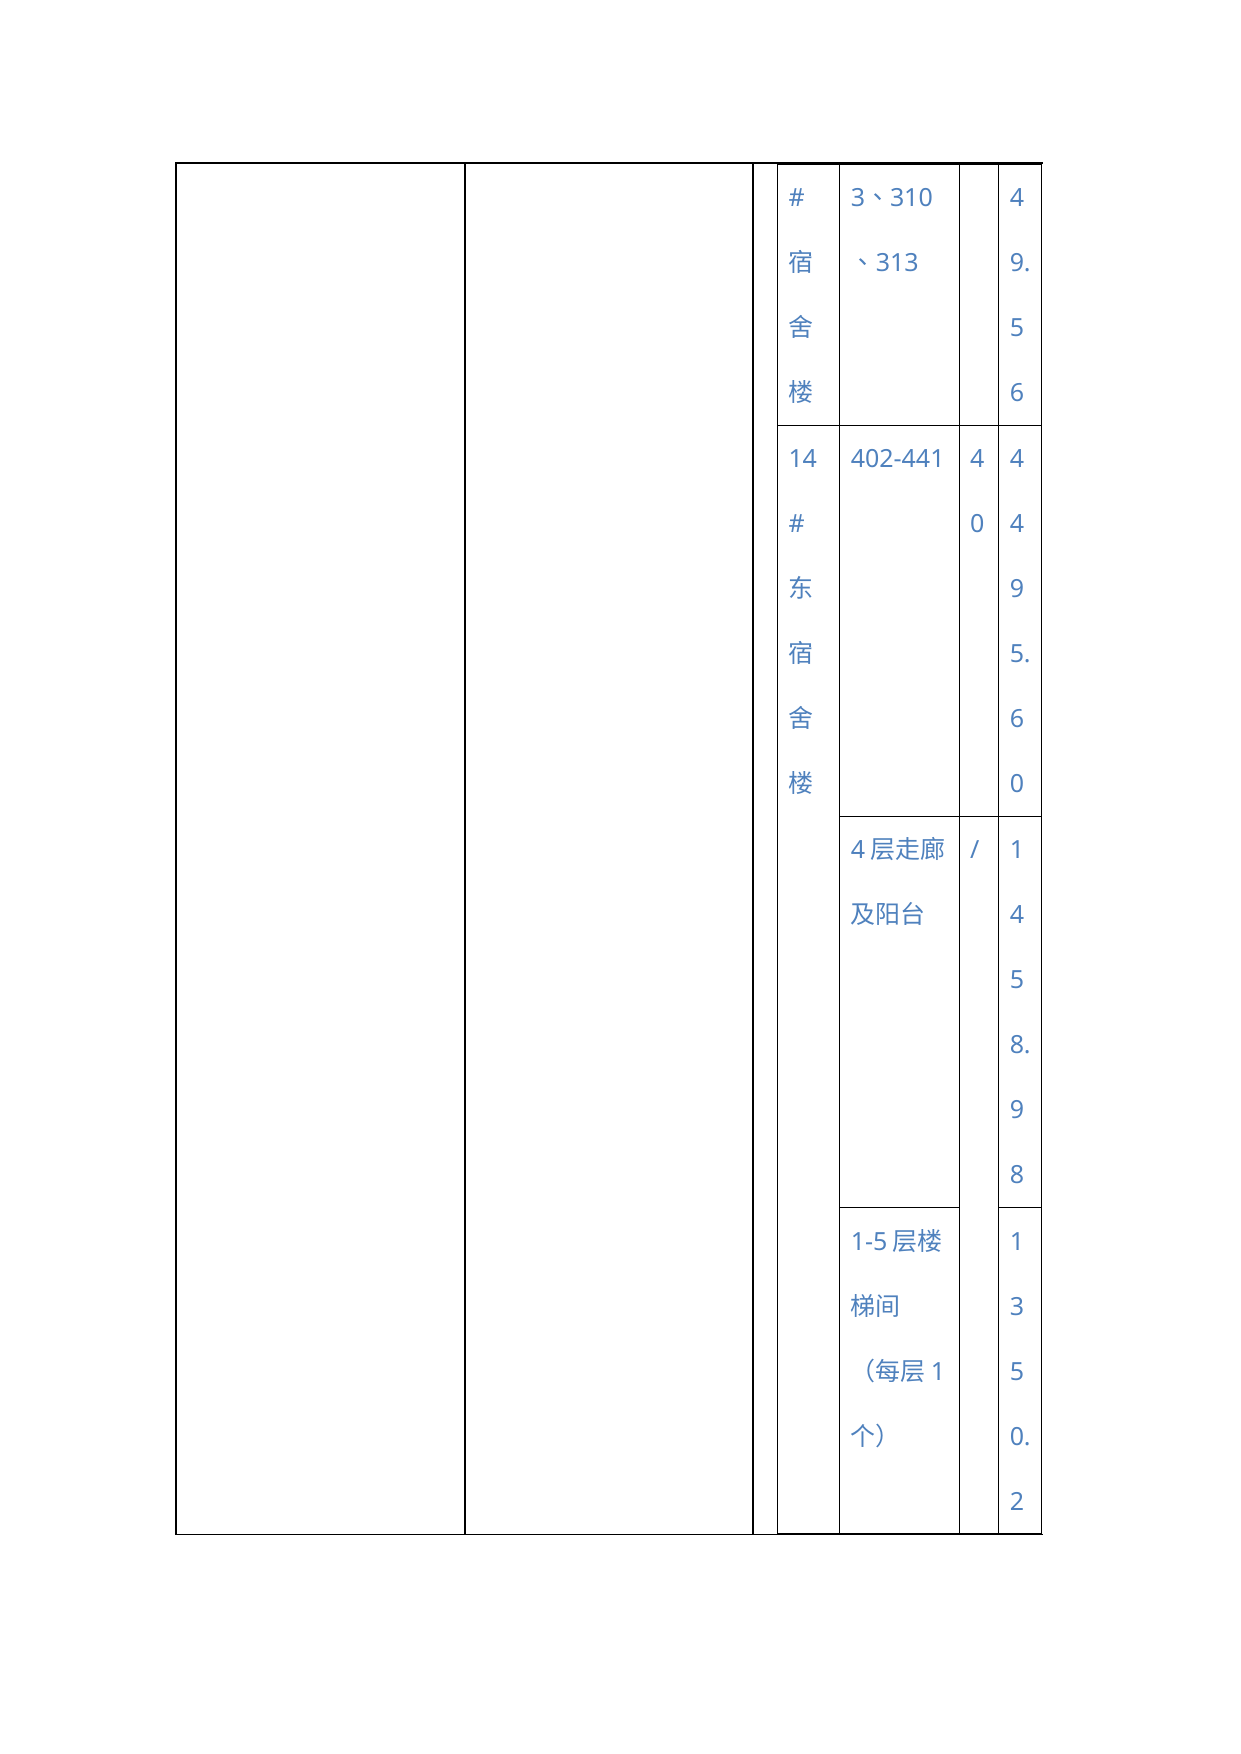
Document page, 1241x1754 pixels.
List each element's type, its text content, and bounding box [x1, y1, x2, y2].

table_cell [466, 164, 752, 1534]
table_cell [840, 165, 959, 425]
table_cell 1 [177, 164, 464, 1534]
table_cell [999, 165, 1041, 425]
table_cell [960, 165, 998, 425]
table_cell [778, 165, 839, 425]
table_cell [754, 164, 777, 1534]
